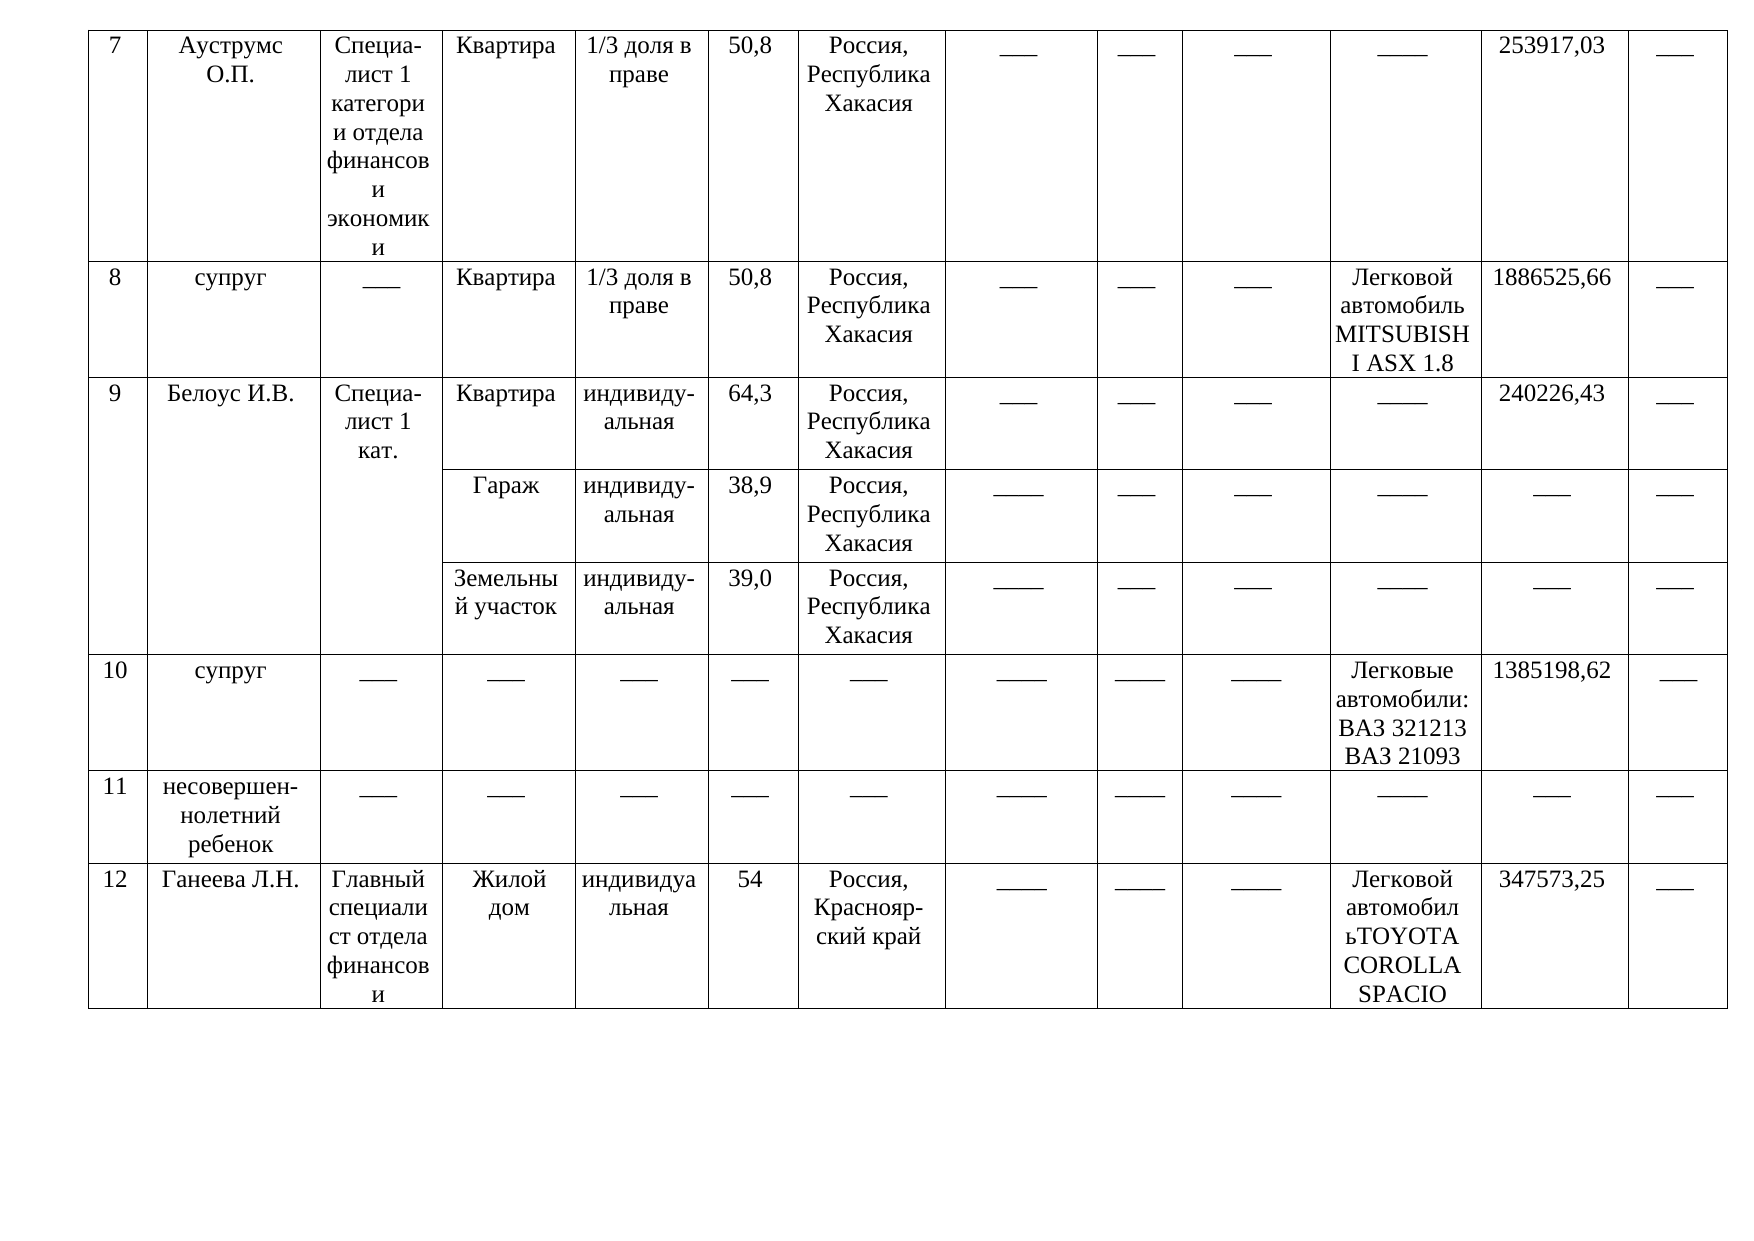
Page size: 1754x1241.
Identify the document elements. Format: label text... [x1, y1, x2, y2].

table_cell Жилой дом [443, 864, 575, 1007]
table_cell ___ [1629, 771, 1727, 863]
table_cell Россия, Республика Хакасия [799, 262, 945, 377]
table_cell 1385198,62 [1482, 655, 1628, 770]
table_cell 54 [709, 864, 798, 1007]
table_cell ___ [1183, 378, 1330, 469]
table_cell ___ [1629, 563, 1727, 654]
table_cell ___ [709, 771, 798, 863]
table_cell ___ [1183, 563, 1330, 654]
table_cell Легковой автомобильTOYOTA COROLLA SPACIO [1331, 864, 1481, 1007]
table_cell ___ [946, 262, 1097, 377]
table_cell ___ [709, 655, 798, 770]
table_cell 11 [89, 771, 147, 863]
table_cell Квартира [443, 378, 575, 469]
table_cell 240226,43 [1482, 378, 1628, 469]
table_cell Белоус И.В. [148, 378, 320, 654]
table_cell ____ [946, 771, 1097, 863]
table_cell Россия, Республика Хакасия [799, 378, 945, 469]
table_cell ____ [1331, 563, 1481, 654]
table_cell ____ [1183, 864, 1330, 1007]
table_cell Россия, Республика Хакасия [799, 470, 945, 562]
table_cell ___ [946, 31, 1097, 261]
table_cell ___ [443, 655, 575, 770]
table_cell ___ [799, 655, 945, 770]
table_cell индивидуальная [576, 864, 708, 1007]
table_cell ____ [1331, 470, 1481, 562]
table_cell супруг [148, 262, 320, 377]
table_cell Квартира [443, 262, 575, 377]
table_cell ___ [1629, 31, 1727, 261]
table_cell ___ [799, 771, 945, 863]
table_cell 253917,03 [1482, 31, 1628, 261]
table_cell несовершен-нолетний ребенок [148, 771, 320, 863]
table_cell индивиду-альная [576, 470, 708, 562]
table_cell ___ [321, 262, 442, 377]
table_cell индивиду-альная [576, 378, 708, 469]
table_cell 10 [89, 655, 147, 770]
table_cell ___ [576, 655, 708, 770]
table_cell ___ [1098, 378, 1182, 469]
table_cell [799, 864, 945, 1007]
table_cell ____ [1331, 378, 1481, 469]
table_cell ____ [1331, 31, 1481, 261]
table_cell 39,0 [709, 563, 798, 654]
table_cell Ауструмс О.П. [148, 31, 320, 261]
table_cell индивиду-альная [576, 563, 708, 654]
table_cell Гараж [443, 470, 575, 562]
table_cell 38,9 [709, 470, 798, 562]
table_cell ___ [1098, 563, 1182, 654]
table_cell 8 [89, 262, 147, 377]
table_cell ___ [321, 655, 442, 770]
table_cell ____ [1098, 864, 1182, 1007]
table_cell ___ [1629, 470, 1727, 562]
table_cell ___ [946, 378, 1097, 469]
table_cell 12 [89, 864, 147, 1007]
table_cell ____ [946, 655, 1097, 770]
table_cell 1/3 доля в праве [576, 31, 708, 261]
table_cell ___ [1098, 31, 1182, 261]
table_cell ___ [1098, 262, 1182, 377]
table_cell ____ [946, 470, 1097, 562]
table_cell 1886525,66 [1482, 262, 1628, 377]
table_cell Легковой автомобиль MITSUBISHI ASX 1.8 [1331, 262, 1481, 377]
table_cell Квартира [443, 31, 575, 261]
table_cell ____ [1331, 771, 1481, 863]
table_cell ____ [1183, 771, 1330, 863]
table_cell Специа-лист 1 категории отдела финансов и экономики [321, 31, 442, 261]
table_cell 50,8 [709, 262, 798, 377]
table_cell Россия, Республика Хакасия [799, 563, 945, 654]
table_cell Земельный участок [443, 563, 575, 654]
table_cell ___ [1629, 655, 1727, 770]
table_cell ___ [576, 771, 708, 863]
table_cell 7 [89, 31, 147, 261]
table_cell ___ [1629, 864, 1727, 1007]
table_cell ___ [1629, 262, 1727, 377]
table_cell ___ [1482, 771, 1628, 863]
table_cell ___ [1098, 470, 1182, 562]
table_cell ___ [1183, 262, 1330, 377]
table_cell Россия, Республика Хакасия [799, 31, 945, 261]
table_cell ___ [321, 771, 442, 863]
table_cell ___ [1629, 378, 1727, 469]
table_cell Специа-лист 1 кат. [321, 378, 442, 654]
table_cell ___ [1183, 31, 1330, 261]
table_cell 9 [89, 378, 147, 654]
table_cell ___ [1482, 563, 1628, 654]
table_cell ____ [1098, 655, 1182, 770]
table_cell ___ [1183, 470, 1330, 562]
table_cell 64,3 [709, 378, 798, 469]
table_cell ___ [1482, 470, 1628, 562]
table_cell 347573,25 [1482, 864, 1628, 1007]
table_cell ____ [946, 864, 1097, 1007]
table_cell ____ [1098, 771, 1182, 863]
table_cell ____ [1183, 655, 1330, 770]
table_cell 50,8 [709, 31, 798, 261]
table_cell Легковые автомобили: ВАЗ 321213 ВАЗ 21093 [1331, 655, 1481, 770]
table_cell ___ [443, 771, 575, 863]
table_cell 1/3 доля в праве [576, 262, 708, 377]
table_cell ____ [946, 563, 1097, 654]
table_cell супруг [148, 655, 320, 770]
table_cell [321, 864, 442, 1007]
table_cell Ганеева Л.Н. [148, 864, 320, 1007]
